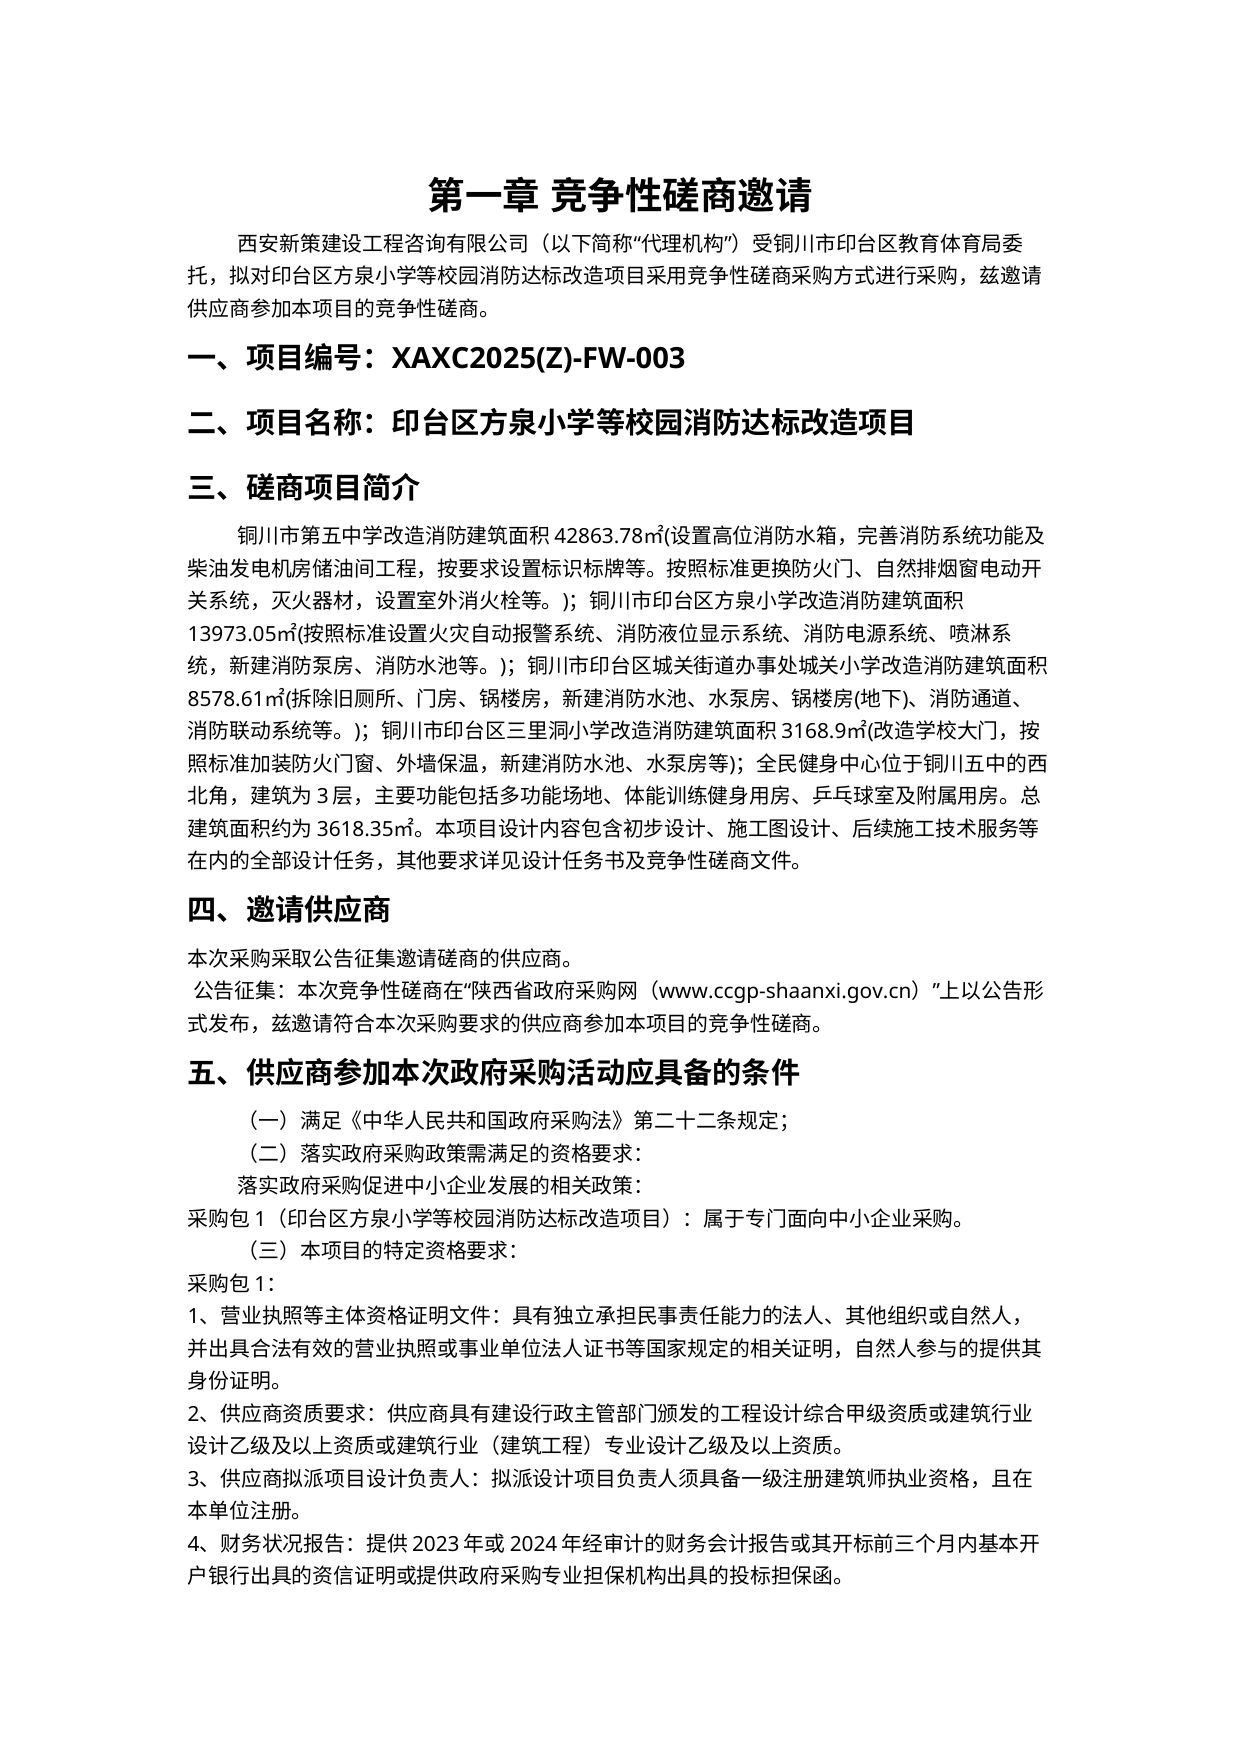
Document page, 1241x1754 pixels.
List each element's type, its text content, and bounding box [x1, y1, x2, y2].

text 三、磋商项目简介 [187, 454, 1053, 519]
text 采购包1： [187, 1267, 1053, 1299]
text 3、供应商拟派项目设计负责人：拟派设计项目负责人须具备一级注册建筑师执业资格，且在本单位注册。 [187, 1462, 1053, 1527]
text 采购包1（印台区方泉小学等校园消防达标改造项目）：属于专门面向中小企业采购。 [187, 1202, 1053, 1234]
text 西安新策建设工程咨询有限公司（以下简称“代理机构”）受铜川市印台区教育体育局委托，拟对印台区方泉小学等校园消防达标改造项目采用竞争性磋商采购方式进行采购，兹邀请供应商参加本项目的竞争性磋商。 [187, 227, 1053, 324]
text 1、营业执照等主体资格证明文件：具有独立承担民事责任能力的法人、其他组织或自然人，并出具合法有效的营业执照或事业单位法人证书等国家规定的相关证明，自然人参与的提供其身份证明。 [187, 1299, 1053, 1397]
text 铜川市第五中学改造消防建筑面积42863.78㎡(设置高位消防水箱，完善消防系统功能及柴油发电机房储油间工程，按要求设置标识标牌等。按照标准更换防火门、自然排烟窗电动开关系统，灭火器材，设置室外消火栓等。)；铜川市印台区方泉小学改造消防建筑面积13973.05㎡(按照标准设置火灾自动报警系统、消防液位显示系统、消防电源系统、喷淋系统，新建消防泵房、消防水池等。)；铜川市印台区城关街道办事处城关小学改造消防建筑面积8578.61㎡(拆除旧厕所、门房、锅楼房，新建消防水池、水泵房、锅楼房(地下)、消防通道、消防联动系统等。)；铜川市印台区三里洞小学改造消防建筑面积3168.9㎡(改造学校大门，按照标准加装防火门窗、外墙保温，新建消防水池、水泵房等)；全民健身中心位于铜川五中的西北角，建筑为3层，主要功能包括多功能场地、体能训练健身用房、乒乓球室及附属用房。总建筑面积约为3618.35㎡。本项目设计内容包含初步设计、施工图设计、后续施工技术服务等在内的全部设计任务，其他要求详见设计任务书及竞争性磋商文件。 [187, 519, 1053, 877]
text （二）落实政府采购政策需满足的资格要求： [187, 1137, 1053, 1169]
text 四、邀请供应商 [187, 877, 1053, 942]
text 公告征集：本次竞争性磋商在“陕西省政府采购网（www.ccgp-shaanxi.gov.cn）”上以公告形式发布，兹邀请符合本次采购要求的供应商参加本项目的竞争性磋商。 [187, 974, 1053, 1039]
text 本次采购采取公告征集邀请磋商的供应商。 [187, 942, 1053, 974]
text （一）满足《中华人民共和国政府采购法》第二十二条规定； [187, 1104, 1053, 1137]
text 第一章 竞争性磋商邀请 [187, 162, 1053, 227]
text 二、项目名称：印台区方泉小学等校园消防达标改造项目 [187, 389, 1053, 454]
text 2、供应商资质要求：供应商具有建设行政主管部门颁发的工程设计综合甲级资质或建筑行业设计乙级及以上资质或建筑行业（建筑工程）专业设计乙级及以上资质。 [187, 1397, 1053, 1462]
text 4、财务状况报告：提供2023年或2024年经审计的财务会计报告或其开标前三个月内基本开户银行出具的资信证明或提供政府采购专业担保机构出具的投标担保函。 [187, 1527, 1053, 1592]
text （三）本项目的特定资格要求： [187, 1234, 1053, 1267]
text 五、供应商参加本次政府采购活动应具备的条件 [187, 1039, 1053, 1104]
text 落实政府采购促进中小企业发展的相关政策： [187, 1169, 1053, 1202]
text 一、项目编号：XAXC2025(Z)-FW-003 [187, 324, 1053, 389]
